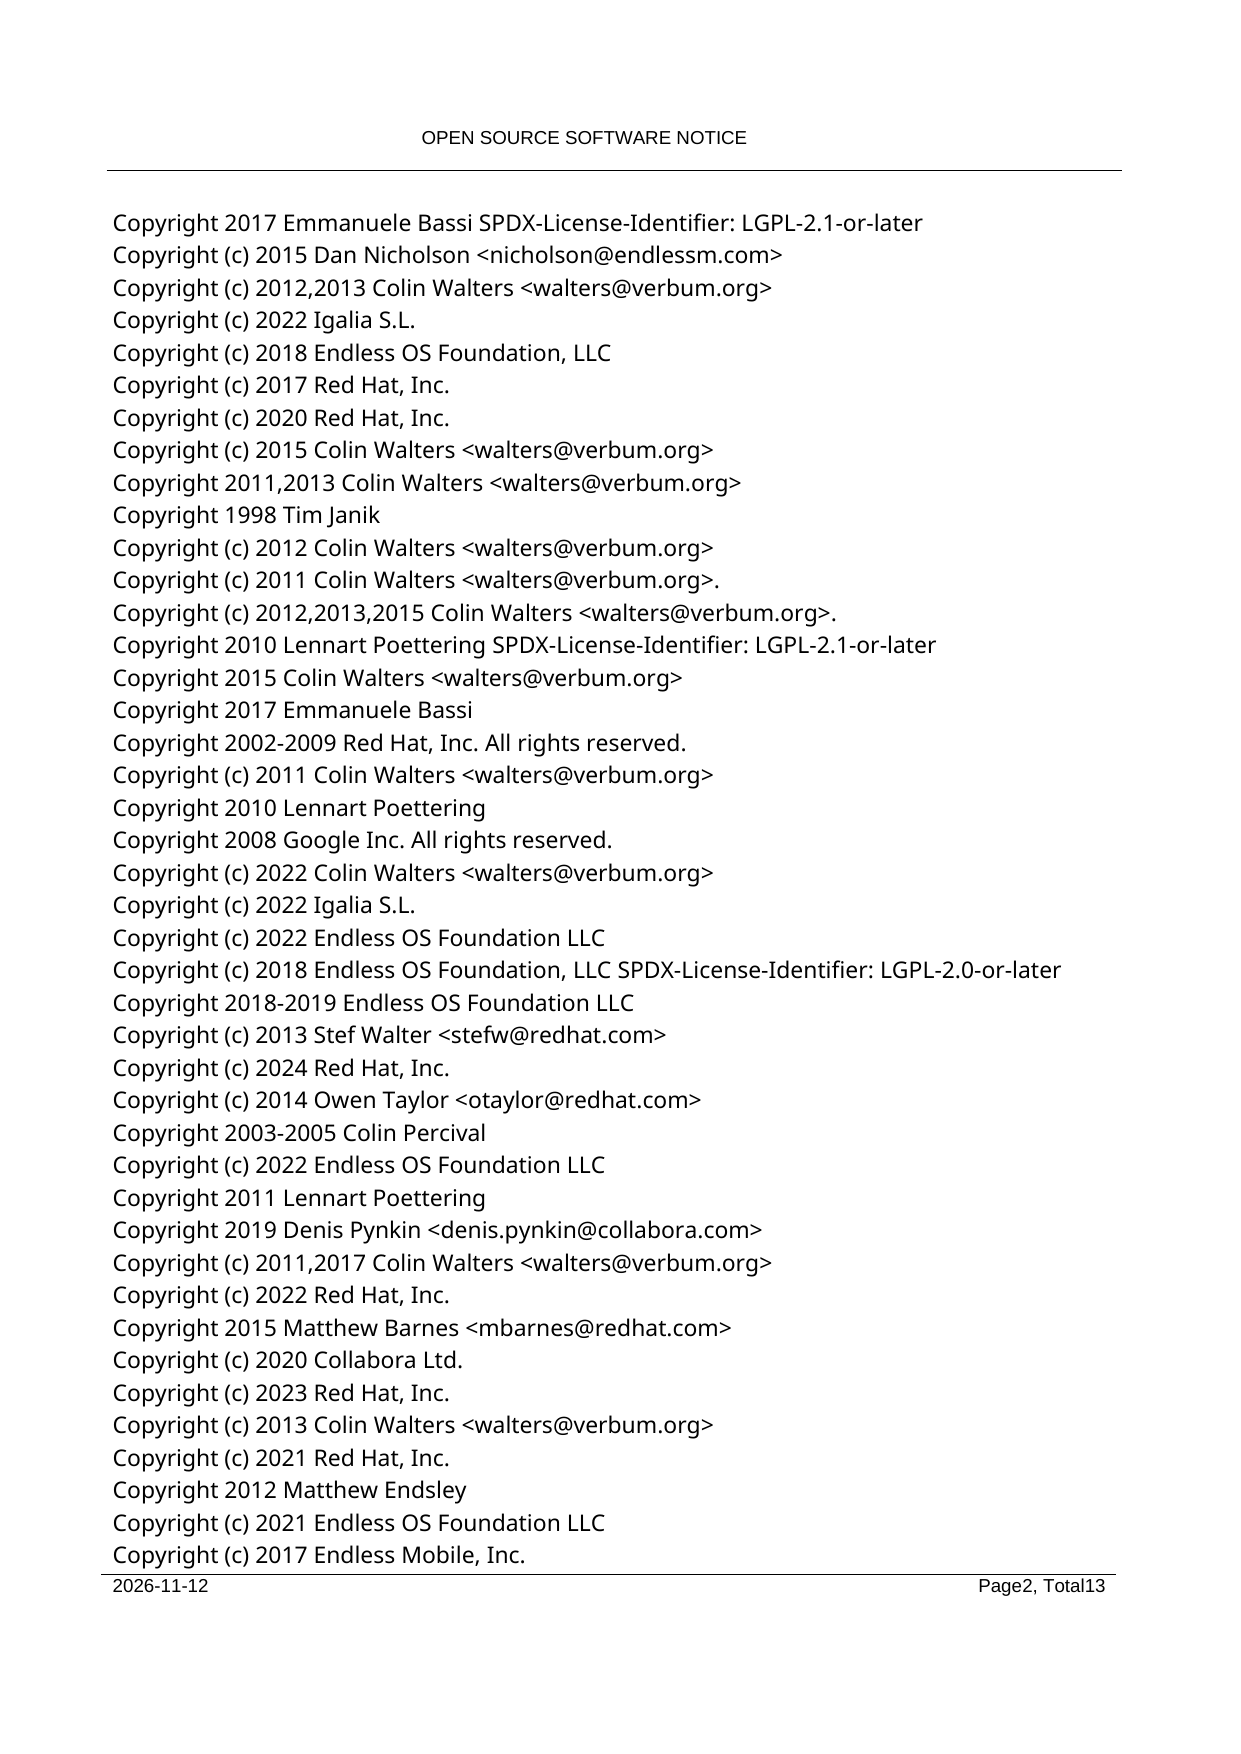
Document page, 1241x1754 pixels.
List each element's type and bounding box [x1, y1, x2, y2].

text [112, 206, 1128, 1571]
